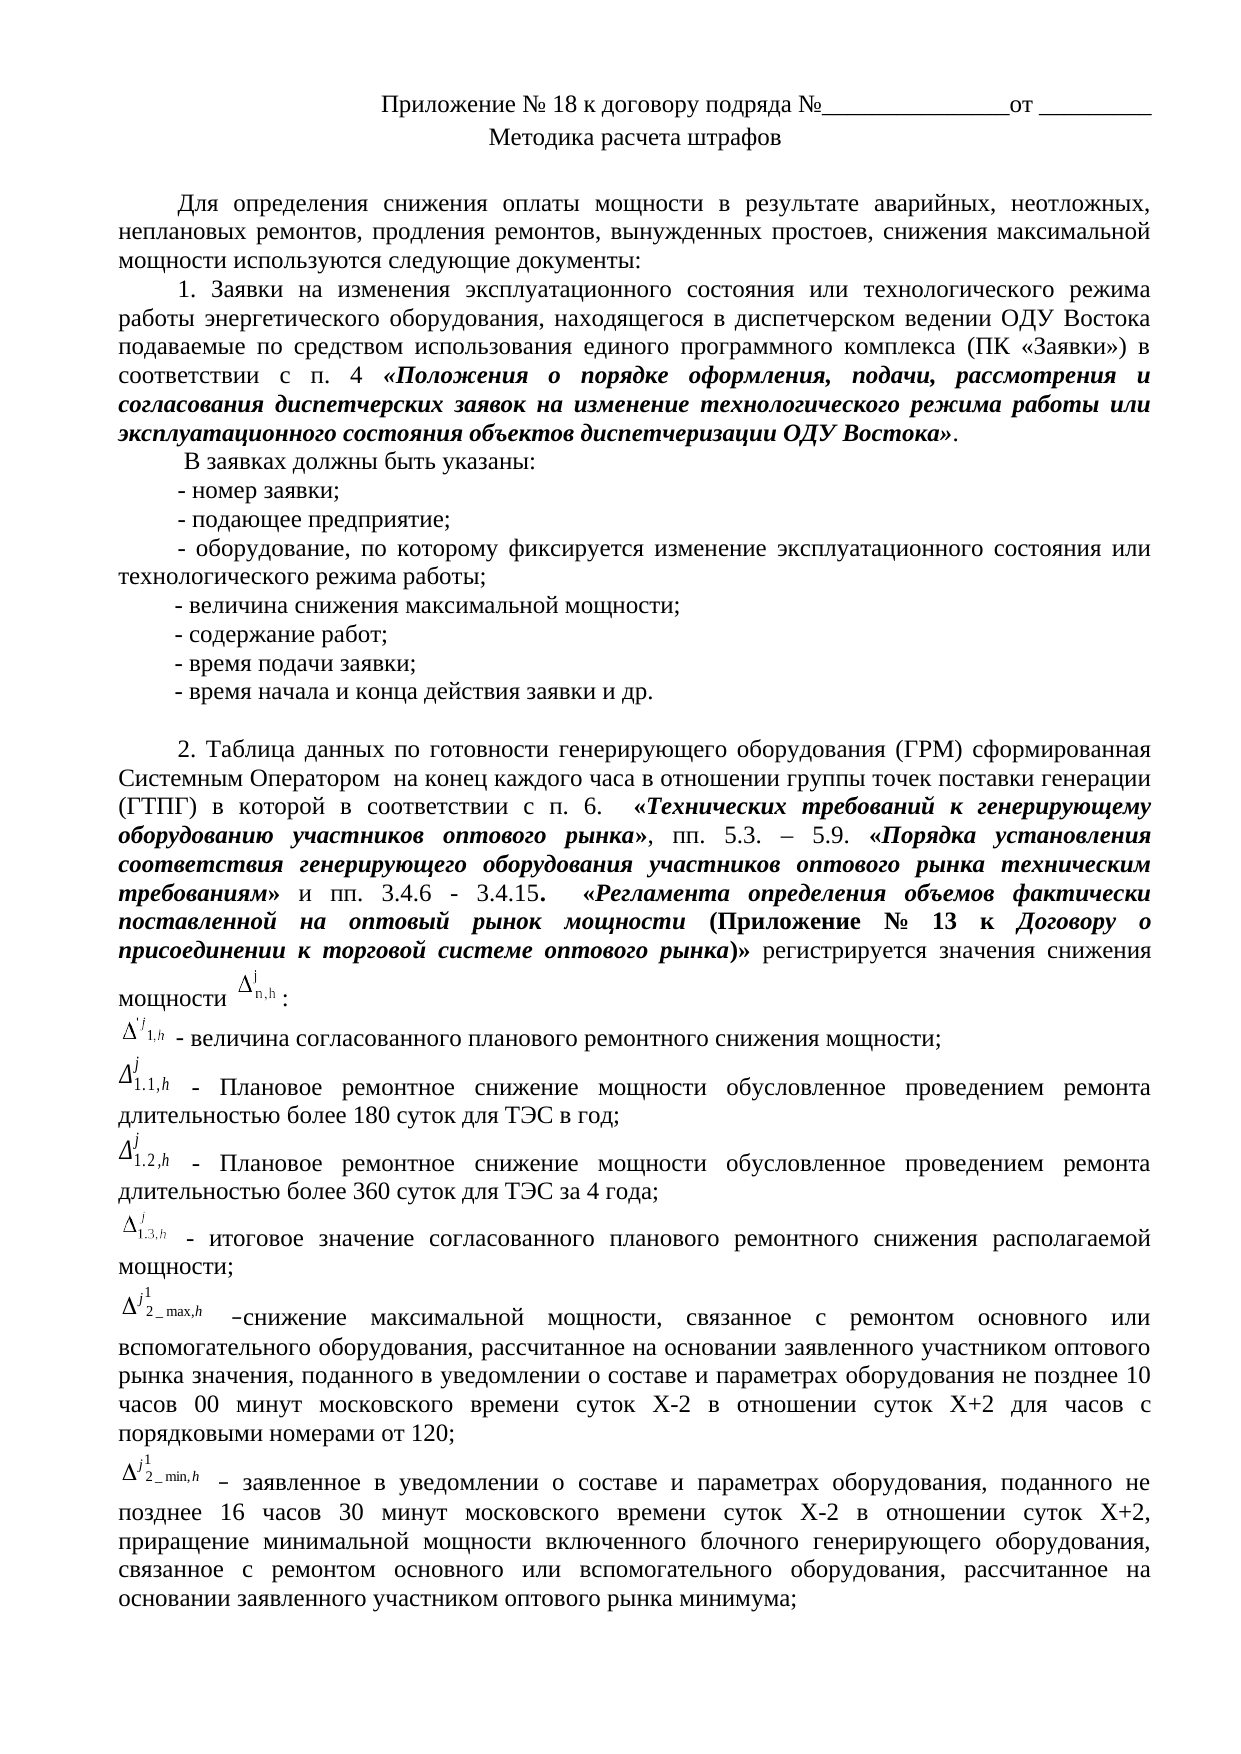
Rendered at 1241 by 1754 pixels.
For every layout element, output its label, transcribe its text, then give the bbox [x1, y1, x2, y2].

text - подающее предприятие; [118, 504, 1152, 533]
text Для определения снижения оплаты мощности в результате аварийных, неотложных, неплановых ремонтов, продления ремонтов, вынужденных простоев, снижения максимальной мощности используются следующие документы: [118, 188, 1152, 274]
text - время начала и конца действия заявки и др. [118, 676, 1152, 705]
text Приложение № 18 к договору подряда №_______________от _________ [118, 89, 1152, 117]
text 1. Заявки на изменения эксплуатационного состояния или технологического режима работы энергетического оборудования, находящегося в диспетчерском ведении ОДУ Востока подаваемые по средством использования единого программного комплекса (ПК «Заявки») в соответствии с п. 4 «Положения о порядке оформления, подачи, рассмотрения и согласования диспетчерских заявок на изменение технологического режима работы или эксплуатационного состояния объектов диспетчеризации ОДУ Востока». [118, 274, 1152, 446]
text В заявках должны быть указаны: [118, 446, 1152, 475]
text - время подачи заявки; [118, 648, 1152, 676]
text - номер заявки; [118, 475, 1152, 504]
text - Плановое ремонтное снижение мощности обусловленное проведением ремонта длительностью более 180 суток для ТЭС в год; [118, 1053, 1152, 1129]
text - содержание работ; [118, 619, 1152, 648]
text - Плановое ремонтное снижение мощности обусловленное проведением ремонта длительностью более 360 суток для ТЭС за 4 года; [118, 1129, 1152, 1205]
text –снижение максимальной мощности, связанное с ремонтом основного или вспомогательного оборудования, рассчитанное на основании заявленного участником оптового рынка значения, поданного в уведомлении о составе и параметрах оборудования не позднее 10 часов 00 минут московского времени суток Х-2 в отношении суток Х+2 для часов с порядковыми номерами от 120; [118, 1280, 1152, 1447]
text - величина снижения максимальной мощности; [118, 590, 1152, 619]
text – заявленное в уведомлении о составе и параметрах оборудования, поданного не позднее 16 часов 30 минут московского времени суток Х-2 в отношении суток Х+2, приращение минимальной мощности включенного блочного генерирующего оборудования, связанное с ремонтом основного или вспомогательного оборудования, рассчитанное на основании заявленного участником оптового рынка минимума; [118, 1447, 1152, 1612]
text - оборудование, по которому фиксируется изменение эксплуатационного состояния или технологического режима работы; [118, 533, 1152, 590]
text Методика расчета штрафов [118, 122, 1152, 150]
text - итоговое значение согласованного планового ремонтного снижения располагаемой мощности; [118, 1205, 1152, 1280]
text 2. Таблица данных по готовности генерирующего оборудования (ГРМ) сформированная Системным Оператором на конец каждого часа в отношении группы точек поставки генерации (ГТПГ) в которой в соответствии с п. 6. «Технических требований к генерирующему оборудованию участников оптового рынка», пп. 5.3. – 5.9. «Порядка установления соответствия генерирующего оборудования участников оптового рынка техническим требованиям» и пп. 3.4.6 - 3.4.15. «Регламента определения объемов фактически поставленной на оптовый рынок мощности (Приложение № 13 к Договору о присоединении к торговой системе оптового рынка)» регистрируется значения снижения мощности : [118, 734, 1152, 1012]
text - величина согласованного планового ремонтного снижения мощности; [118, 1012, 1152, 1053]
